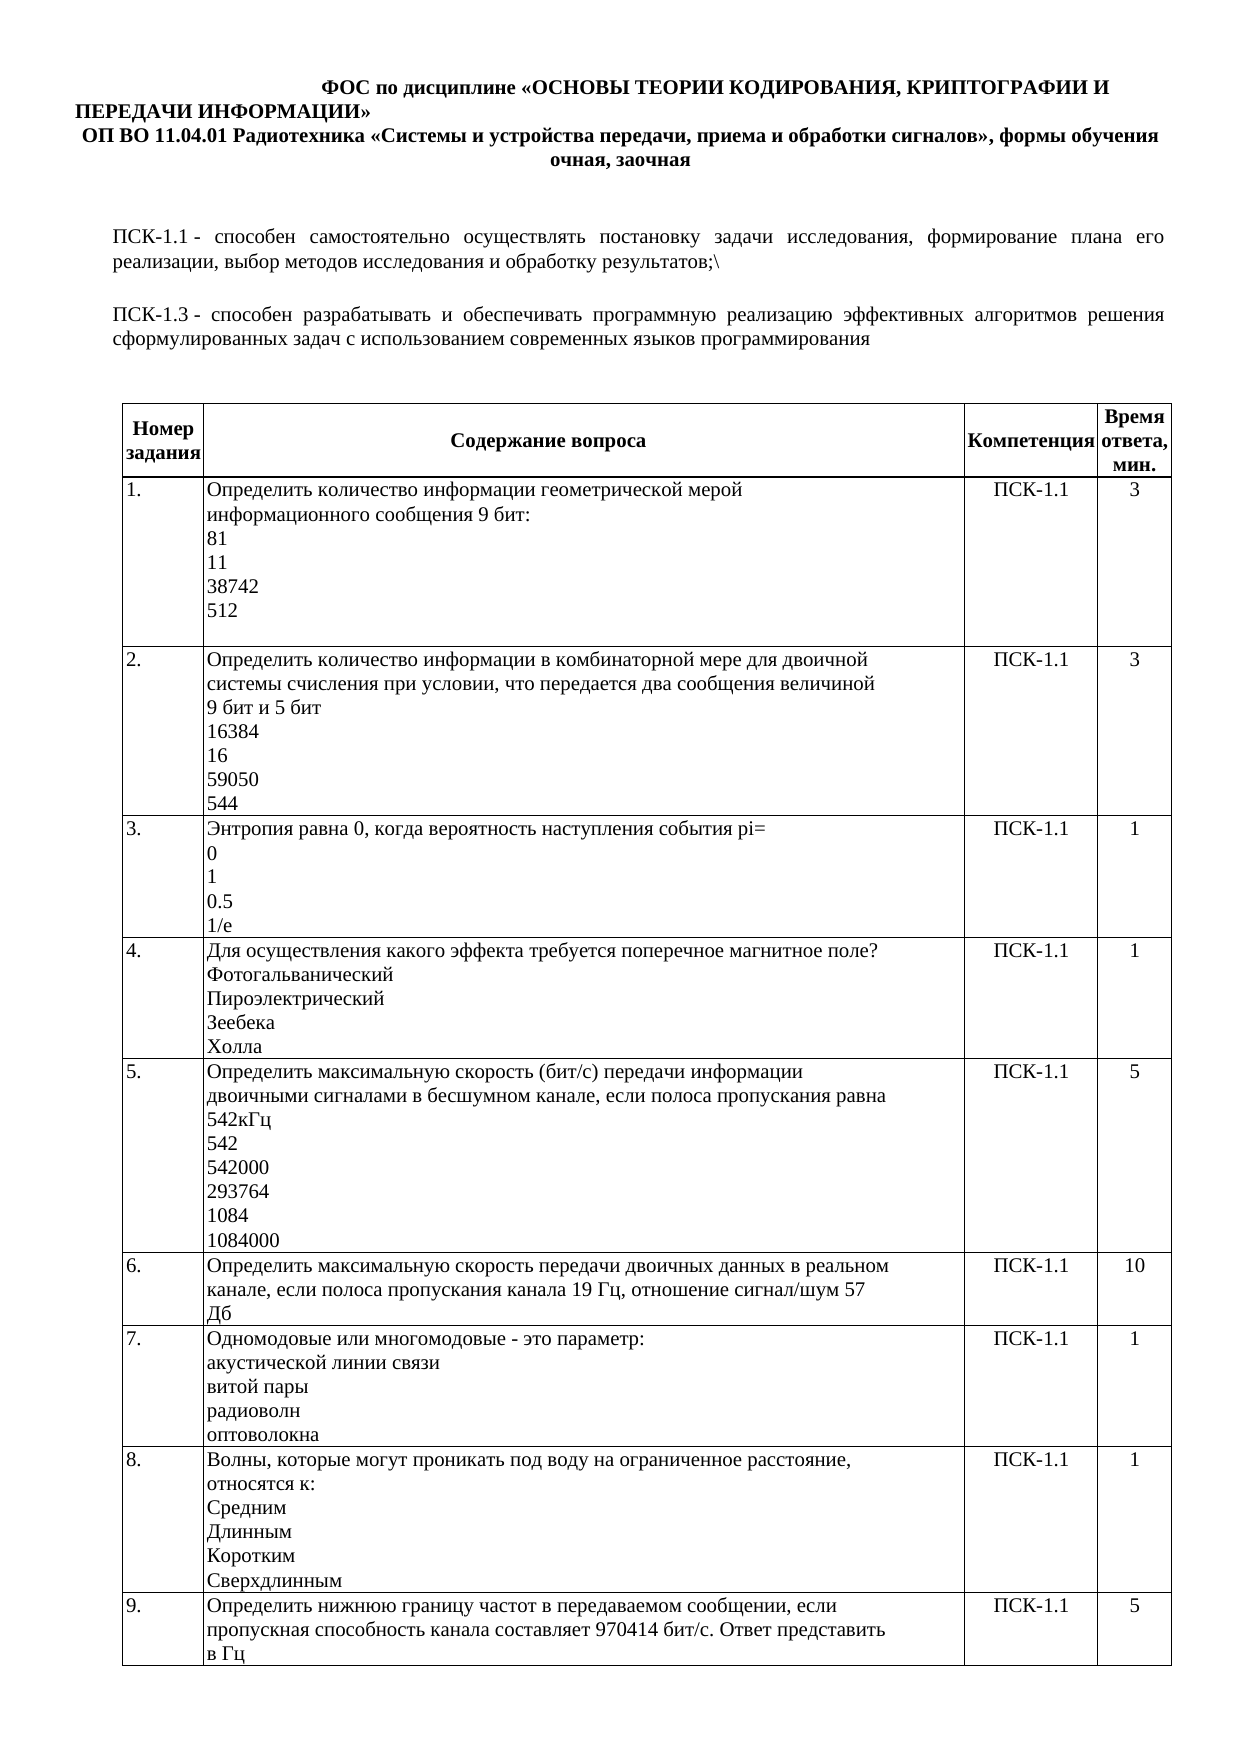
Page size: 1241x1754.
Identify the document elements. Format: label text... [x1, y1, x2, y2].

table_cell 3 [1098, 647, 1171, 815]
table_cell Определить максимальную скорость (бит/с) передачи информации двоичными сигналами в бесшумном канале, если полоса пропускания равна 542кГц 542 542000 293764 1084 1084000 [204, 1059, 964, 1252]
table_cell Определить максимальную скорость передачи двоичных данных в реальном канале, если полоса пропускания канала 19 Гц, отношение сигнал/шум 57 Дб [204, 1253, 964, 1325]
table_header Время ответа, мин. [1098, 404, 1171, 476]
table_cell Энтропия равна 0, когда вероятность наступления события pi= 0 1 0.5 1/е [204, 816, 964, 937]
table_cell Волны, которые могут проникать под воду на ограниченное расстояние, относятся к: Средним Длинным Коротким Сверхдлинным [204, 1447, 964, 1592]
table_cell 1 [1098, 816, 1171, 937]
table_cell 3 [1098, 478, 1171, 646]
table_cell 1 [1098, 1447, 1171, 1592]
table_cell Определить количество информации в комбинаторной мере для двоичной системы счисления при условии, что передается два сообщения величиной 9 бит и 5 бит 16384 16 59050 544 [204, 647, 964, 815]
table_cell [123, 478, 203, 646]
table_cell [123, 1253, 203, 1325]
table_cell ПСК-1.1 [965, 1059, 1097, 1252]
table_cell Для осуществления какого эффекта требуется поперечное магнитное поле? Фотогальванический Пироэлектрический Зеебека Холла [204, 938, 964, 1058]
table_cell ПСК-1.1 [965, 816, 1097, 937]
table_cell [123, 816, 203, 937]
table_cell ПСК-1.1 [965, 938, 1097, 1058]
table_cell Одномодовые или многомодовые - это параметр: акустической линии связи витой пары радиоволн оптоволокна [204, 1326, 964, 1446]
table_cell ПСК-1.1 [965, 1253, 1097, 1325]
table_cell [123, 1447, 203, 1592]
table_cell Определить нижнюю границу частот в передаваемом сообщении, если пропускная способность канала составляет 970414 бит/с. Ответ представить в Гц [204, 1593, 964, 1665]
table_header Содержание вопроса [204, 404, 964, 476]
table_cell 1 [1098, 1326, 1171, 1446]
table_cell [123, 647, 203, 815]
table_cell [123, 938, 203, 1058]
table_cell ПСК-1.1 [965, 1447, 1097, 1592]
table_cell 5 [1098, 1593, 1171, 1665]
text ФОС по дисциплине «ОСНОВЫ ТЕОРИИ КОДИРОВАНИЯ, КРИПТОГРАФИИ И ПЕРЕДАЧИ ИНФОРМАЦИИ» [75, 75, 1165, 123]
table_cell 5 [1098, 1059, 1171, 1252]
table_cell ПСК-1.1 [965, 1326, 1097, 1446]
table_cell ПСК-1.1 [965, 647, 1097, 815]
table_header Компетенция [965, 404, 1097, 476]
table_cell [123, 1593, 203, 1665]
text ПСК-1.1 - способен самостоятельно осуществлять постановку задачи исследования, формирование плана его реализации, выбор методов исследования и обработку результатов;\ [112, 224, 1165, 273]
table_cell [123, 1059, 203, 1252]
table_header Номер задания [123, 404, 203, 476]
table_cell 1 [1098, 938, 1171, 1058]
table_cell [123, 1326, 203, 1446]
table_cell ПСК-1.1 [965, 1593, 1097, 1665]
text ОП ВО 11.04.01 Радиотехника «Системы и устройства передачи, приема и обработки сигналов», формы обучения очная, заочная [75, 123, 1165, 171]
table_cell 10 [1098, 1253, 1171, 1325]
text ПСК-1.3 - способен разрабатывать и обеспечивать программную реализацию эффективных алгоритмов решения сформулированных задач с использованием современных языков программирования [112, 302, 1165, 350]
table_cell ПСК-1.1 [965, 478, 1097, 646]
table_cell Определить количество информации геометрической мерой информационного сообщения 9 бит: 81 11 38742 512 [204, 478, 964, 646]
